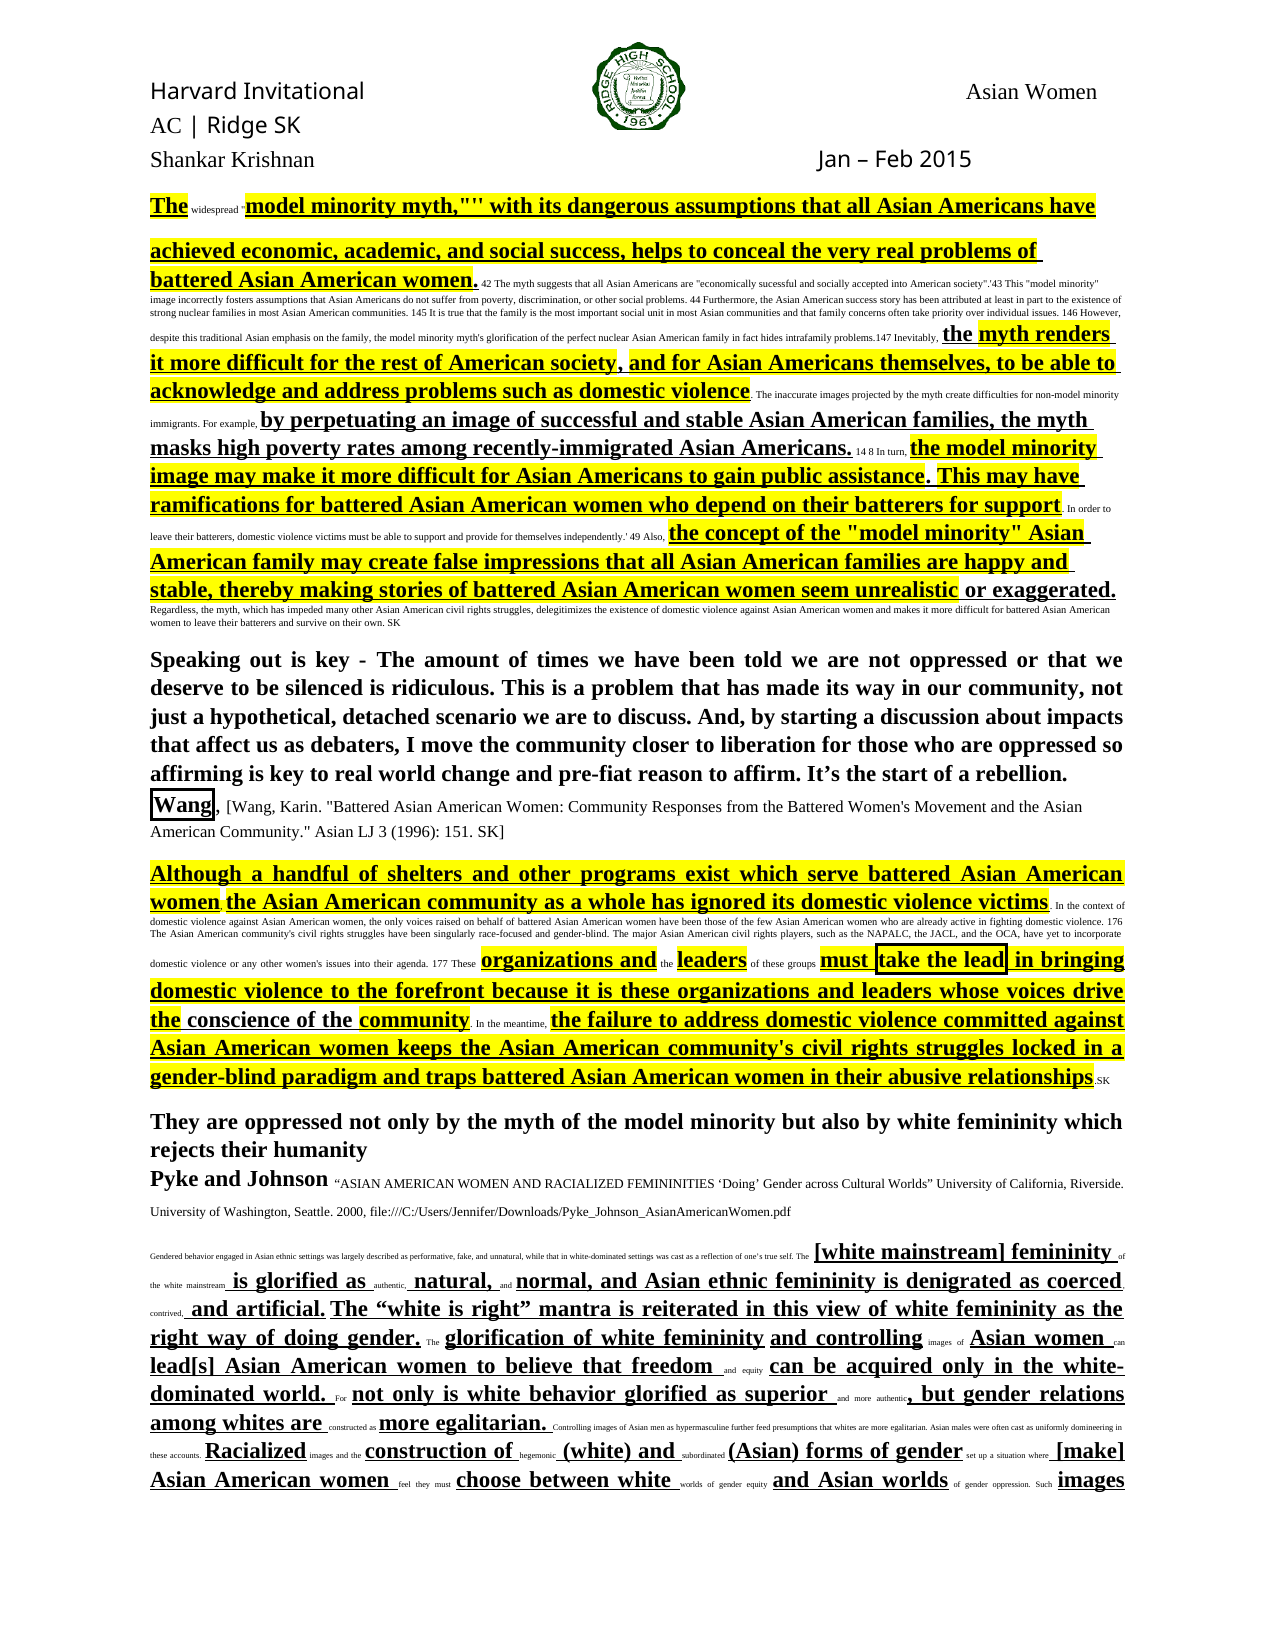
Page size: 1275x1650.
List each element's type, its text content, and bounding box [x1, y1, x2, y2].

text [150, 1238, 1125, 1492]
text Although a handful of shelters and other programs exist which serve battered Asian American women, the Asian American community as a whole has ignored its domestic violence victims. In the context of domestic violence against Asian American women, the only voices raised on behalf of battered Asian American women have been those of the few Asian American women who are already active in fighting domestic violence. 176 The Asian American community's civil rights struggles have been singularly race-focused and gender-blind. The major Asian American civil rights players, such as the NAPALC, the JACL, and the OCA, have yet to incorporate domestic violence or any other women's issues into their agenda. 177 These organizations and the leaders of these groups must take the lead in bringing domestic violence to the forefront because it is these organizations and leaders whose voices drive the conscience of the community. In the meantime, the failure to address domestic violence committed against Asian American women keeps the Asian American community's civil rights struggles locked in a gender-blind paradigm and traps battered Asian American women in their abusive relationships.SK [150, 886, 1125, 978]
subtitle Speaking out is key - The amount of times we have been told we are not oppressed or that we deserve to be silenced is ridiculous. This is a problem that has made its way in our community, not just a hypothetical, detached scenario we are to discuss. And, by starting a discussion about impacts that affect us as debaters, I move the community closer to liberation for those who are oppressed so affirming is key to real world change and pre-fiat reason to affirm. It’s the start of a rebellion. [150, 646, 1125, 786]
text achieved economic, academic, and social success, helps to conceal the very real problems of battered Asian American women. 42 The myth suggests that all Asian Americans are "economically sucessful and socially accepted into American society".'43 This "model minority" image incorrectly fosters assumptions that Asian Americans do not suffer from poverty, discrimination, or other social problems. 44 Furthermore, the Asian American success story has been attributed at least in part to the existence of strong nuclear families in most Asian American communities. 145 It is true that the family is the most important social unit in most Asian communities and that family concerns often take priority over individual issues. 146 However, despite this traditional Asian emphasis on the family, the model minority myth's glorification of the perfect nuclear Asian American family in fact hides intrafamily problems.147 Inevitably, the myth renders it more difficult for the rest of American society, and for Asian Americans themselves, to be able to acknowledge and address problems such as domestic violence. The inaccurate images projected by the myth create difficulties for non-model minority immigrants. For example, by perpetuating an image of successful and stable Asian American families, the myth masks high poverty rates among recently-immigrated Asian Americans. 14 8 In turn, the model minority image may make it more difficult for Asian Americans to gain public assistance. This may have ramifications for battered Asian American women who depend on their batterers for support. In order to leave their batterers, domestic violence victims must be able to support and provide for themselves independently.' 49 Also, the concept of the "model minority" Asian American family may create false impressions that all Asian American families are happy and stable, thereby making stories of battered Asian American women seem unrealistic or exaggerated. Regardless, the myth, which has impeded many other Asian American civil rights struggles, delegitimizes the existence of domestic violence against Asian American women and makes it more difficult for battered Asian American women to leave their batterers and survive on their own. SK [150, 238, 1125, 628]
text The widespread "model minority myth,"'' with its dangerous assumptions that all Asian Americans have [150, 192, 1125, 219]
text Wang, [Wang, Karin. "Battered Asian American Women: Community Responses from the Battered Women's Movement and the Asian American Community." Asian LJ 3 (1996): 151. SK] [150, 788, 1125, 841]
picture [578, 42, 697, 130]
subtitle They are oppressed not only by the myth of the model minority but also by white femininity which rejects their humanity [150, 1108, 1125, 1163]
text Pyke and Johnson “ASIAN AMERICAN WOMEN AND RACIALIZED FEMININITIES ‘Doing’ Gender across Cultural Worlds” University of California, Riverside. University of Washington, Seattle. 2000, file:///C:/Users/Jennifer/Downloads/Pyke_Johnson_AsianAmericanWomen.pdf [150, 1165, 1125, 1219]
